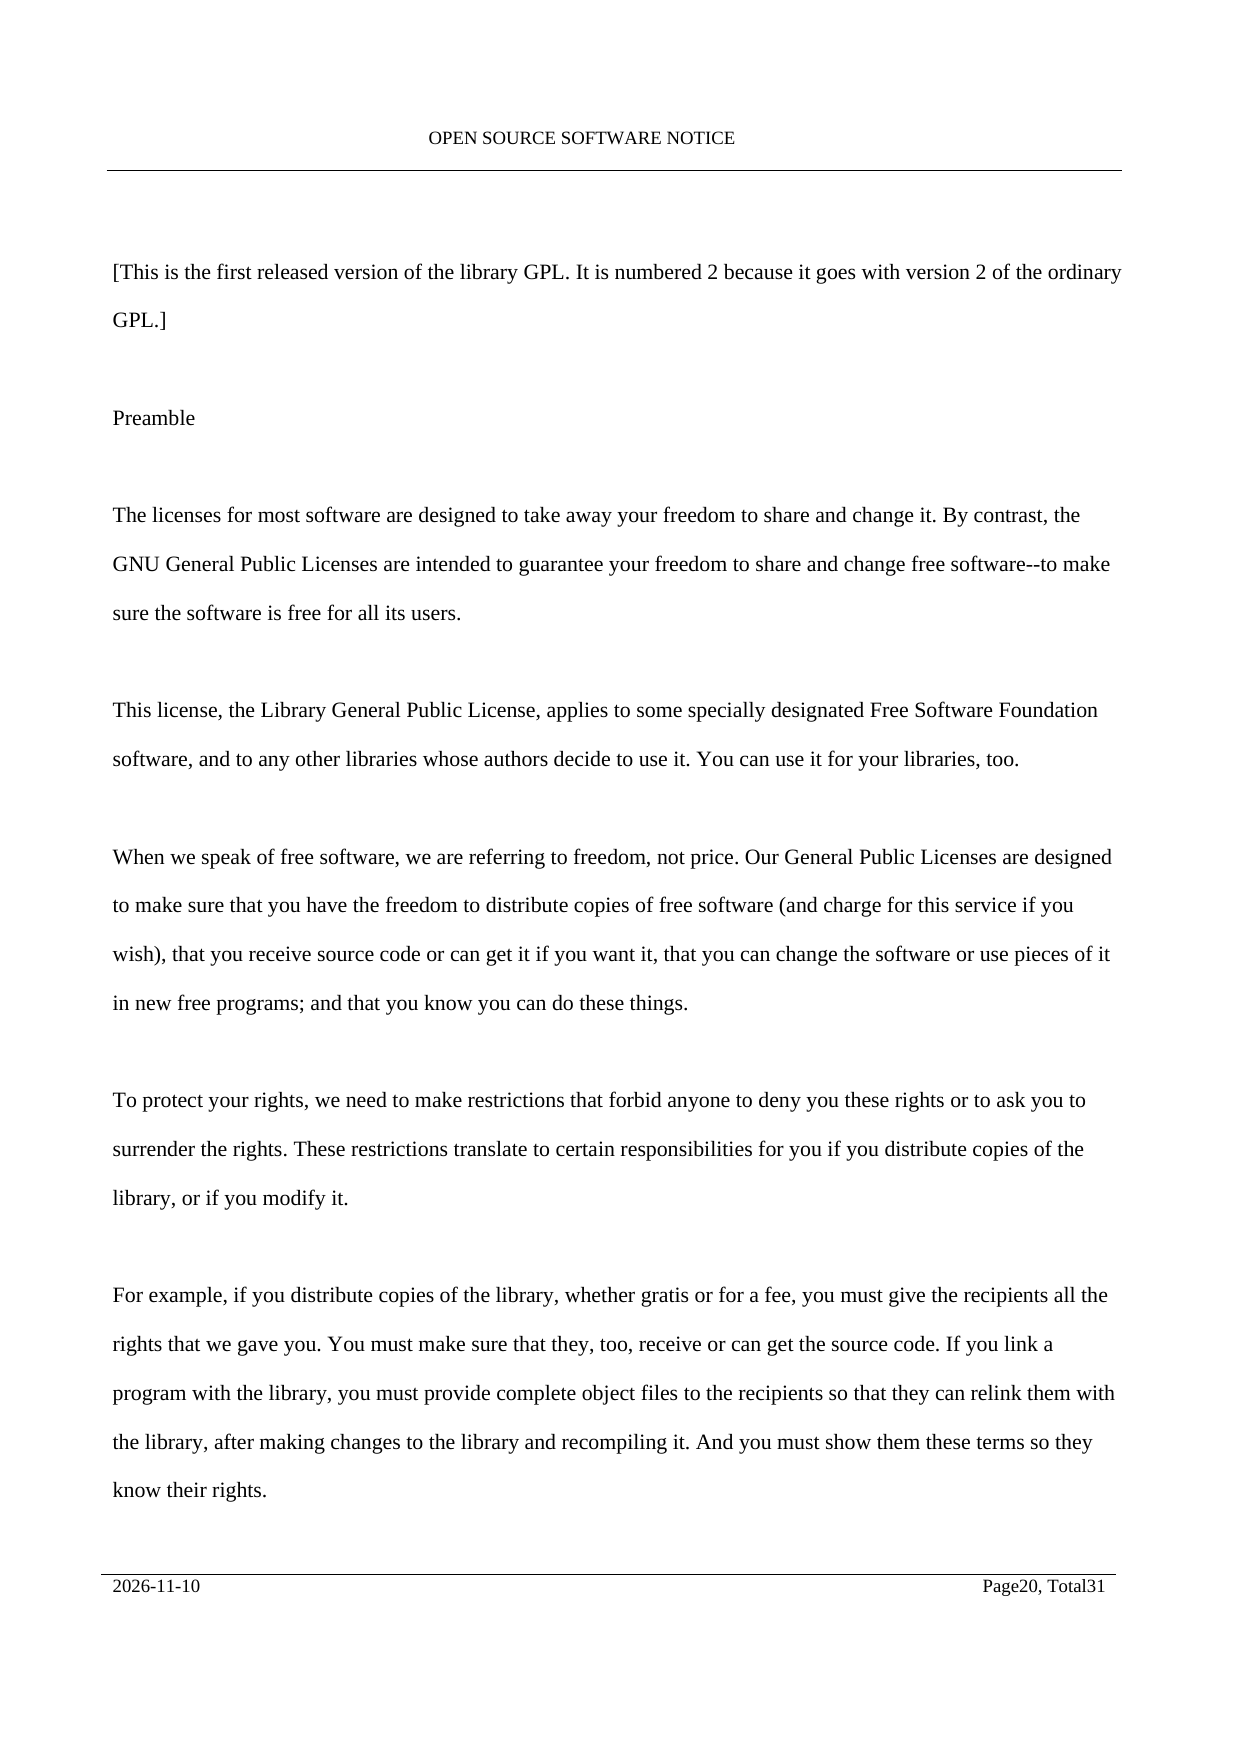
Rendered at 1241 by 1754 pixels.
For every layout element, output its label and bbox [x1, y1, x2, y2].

text [112, 206, 1128, 1506]
